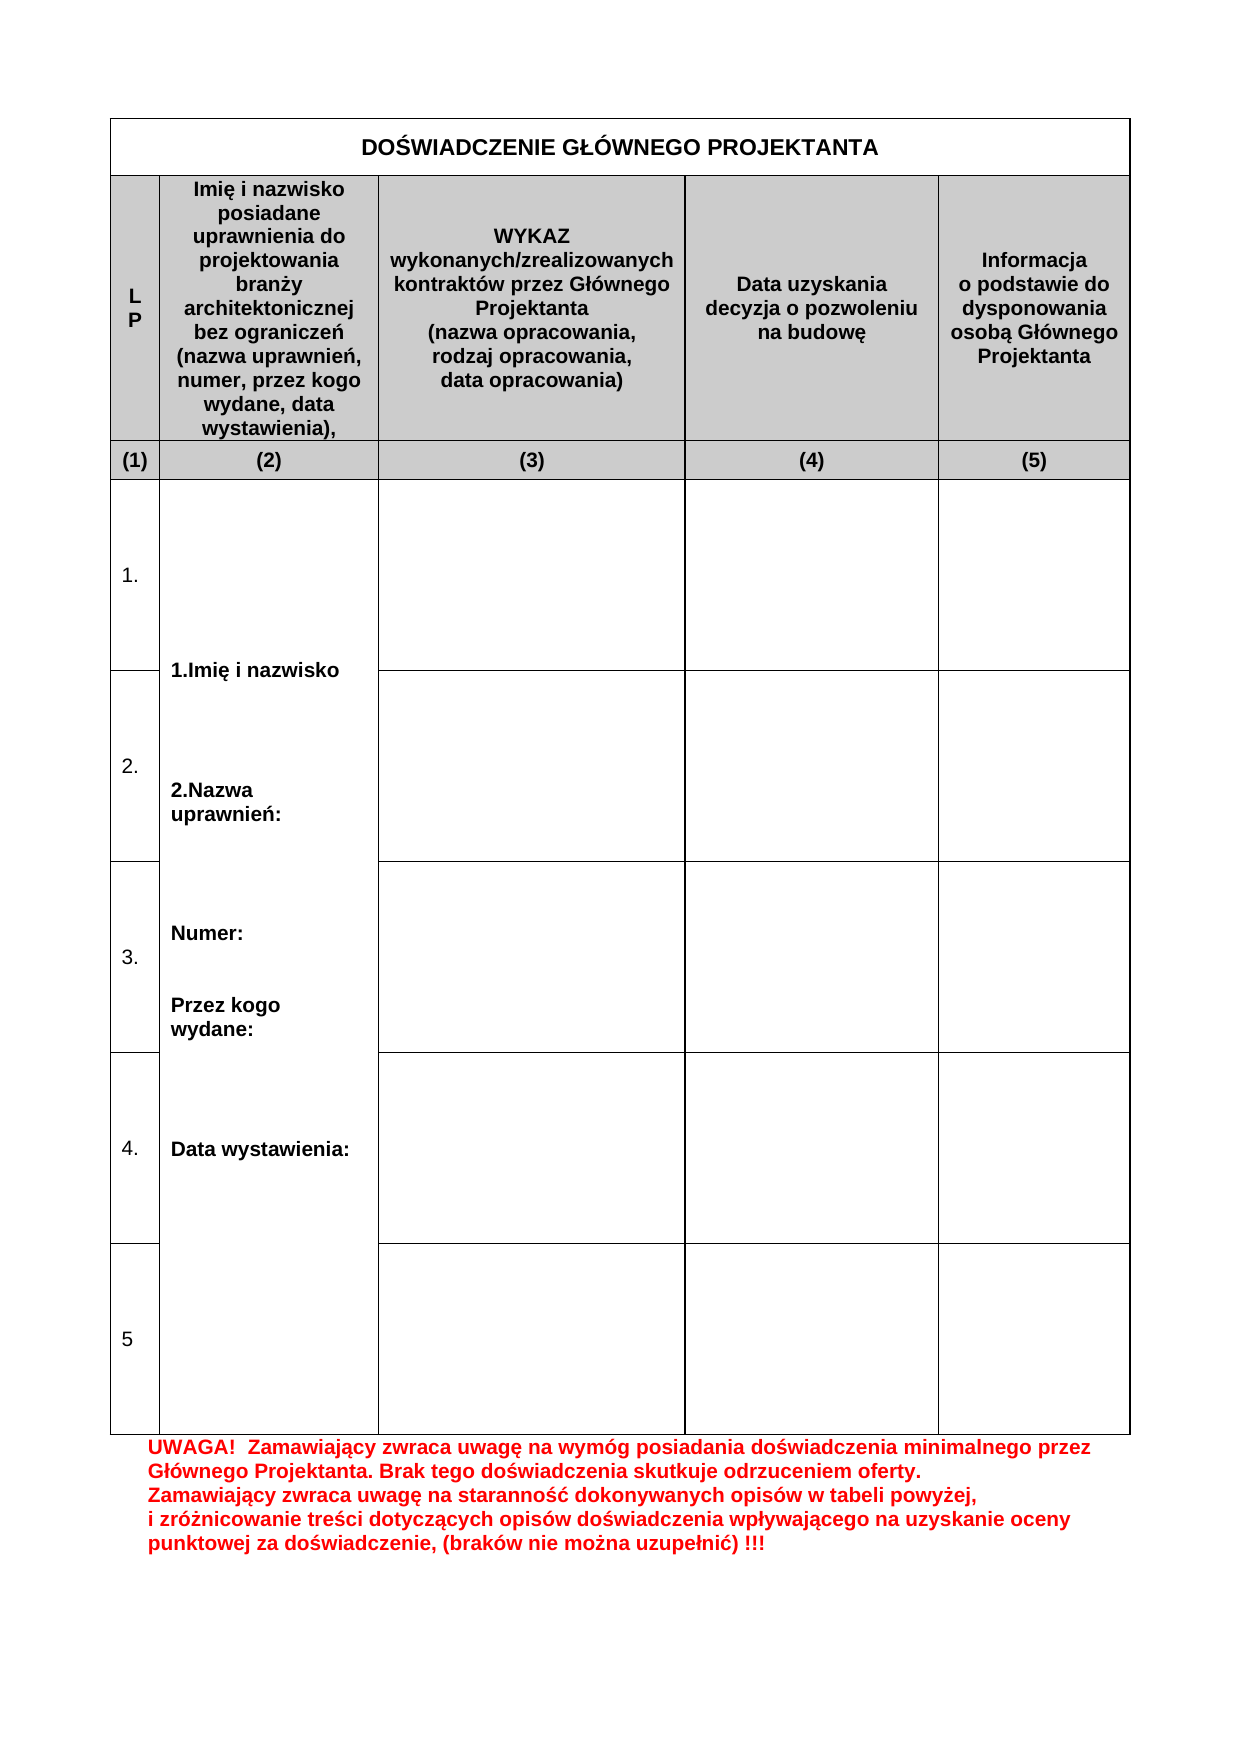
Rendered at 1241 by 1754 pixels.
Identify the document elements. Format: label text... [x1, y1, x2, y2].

table_cell (5) [939, 441, 1129, 479]
table_cell Informacja o podstawie do dysponowania osobą Głównego Projektanta [939, 176, 1129, 440]
table_cell [939, 1244, 1129, 1434]
table_cell [379, 1244, 684, 1434]
table_cell 3. [111, 862, 159, 1052]
table_cell (1) [111, 441, 159, 479]
table_cell [939, 671, 1129, 861]
text UWAGA! Zamawiający zwraca uwagę na wymóg posiadania doświadczenia minimalnego przez Głównego Projektanta. Brak tego doświadczenia skutkuje odrzuceniem oferty. [148, 1435, 1092, 1483]
table_cell [939, 1053, 1129, 1243]
table_cell [686, 671, 938, 861]
table_cell Data uzyskania decyzja o pozwoleniu na budowę [686, 176, 938, 440]
table_cell [379, 671, 684, 861]
table_cell 1. [111, 480, 159, 670]
table_cell (2) [160, 441, 378, 479]
table_cell [379, 862, 684, 1052]
table_cell [686, 1053, 938, 1243]
table_cell Imię i nazwisko posiadane uprawnienia do projektowania branży architektonicznej bez ograniczeń (nazwa uprawnień, numer, przez kogo wydane, data wystawienia), [160, 176, 378, 440]
table_cell [379, 480, 684, 670]
table_cell [939, 862, 1129, 1052]
table_cell LP [111, 176, 159, 440]
table_header DOŚWIADCZENIE GŁÓWNEGO PROJEKTANTA [111, 119, 1129, 175]
table_cell [379, 1053, 684, 1243]
table_cell [686, 1244, 938, 1434]
text Zamawiający zwraca uwagę na staranność dokonywanych opisów w tabeli powyżej, i zróżnicowanie treści dotyczących opisów doświadczenia wpływającego na uzyskanie oceny punktowej za doświadczenie, (braków nie można uzupełnić) !!! [148, 1483, 1092, 1555]
table_cell (3) [379, 441, 684, 479]
table_cell [939, 480, 1129, 670]
table_cell 4. [111, 1053, 159, 1243]
table_cell WYKAZ wykonanych/zrealizowanych kontraktów przez Głównego Projektanta (nazwa opracowania, rodzaj opracowania, data opracowania) [379, 176, 684, 440]
table_cell 5 [111, 1244, 159, 1434]
table_cell (4) [686, 441, 938, 479]
table_cell 1.Imię i nazwisko 2.Nazwa uprawnień: Numer: Przez kogo wydane: Data wystawienia: [160, 480, 378, 1434]
table_cell [686, 862, 938, 1052]
table_cell [686, 480, 938, 670]
table_cell 2. [111, 671, 159, 861]
